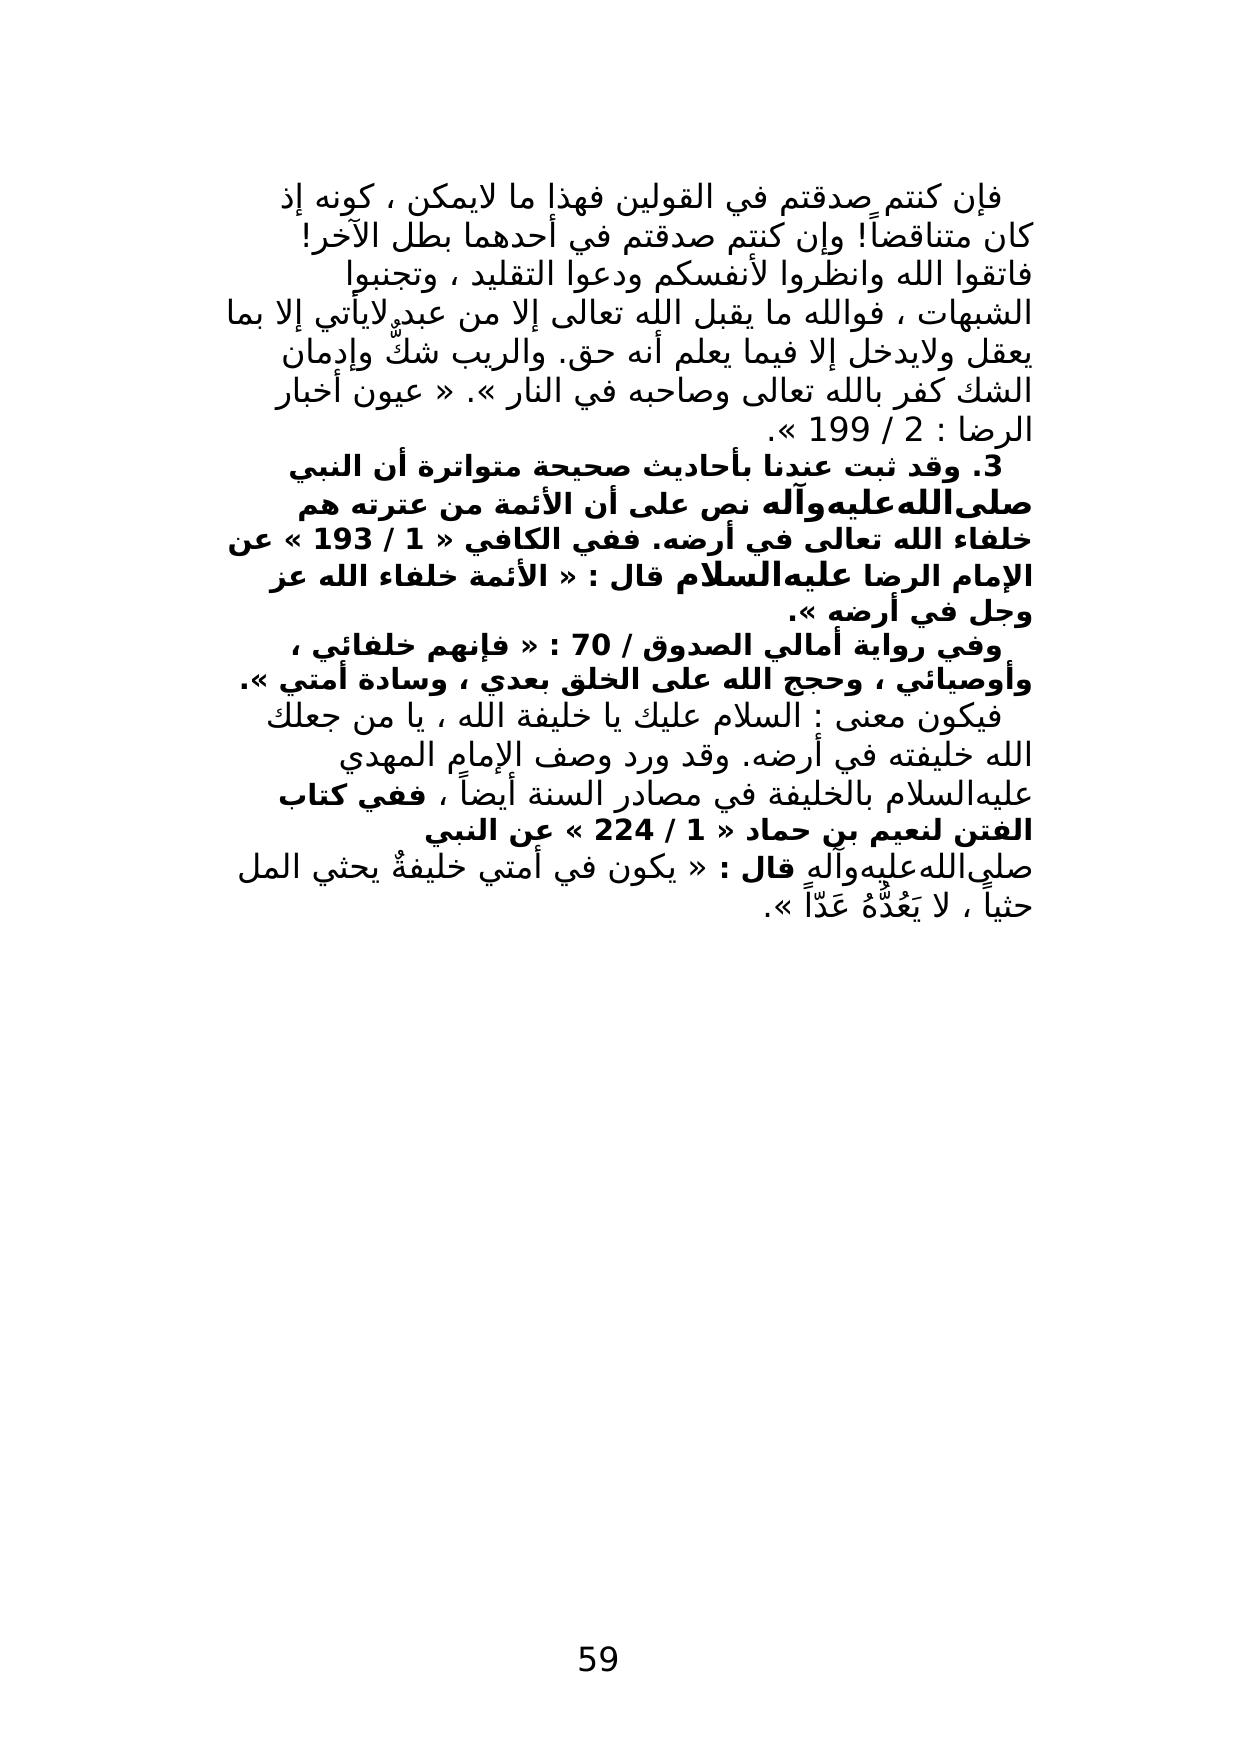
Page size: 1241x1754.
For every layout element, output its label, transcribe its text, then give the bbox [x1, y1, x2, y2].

text فإن كنتم صدقتم في القولين فهذا ما لايمكن ، كونه إذ كان متناقضاً! وإن كنتم صدقتم في أحدهما بطل الآخر! فاتقوا الله وانظروا لأنفسكم ودعوا التقليد ، وتجنبوا الشبهات ، فوالله ما يقبل الله تعالى إلا من عبد لايأتي إلا بما يعقل ولايدخل إلا فيما يعلم أنه حق. والريب شكٌّ وإدمان الشك كفر بالله تعالى وصاحبه في النار ». « عيون أخبار الرضا : 2 / 199 ». [222, 177, 1033, 449]
text 3. وقد ثبت عندنا بأحاديث صحيحة متواترة أن النبي صلى‌الله‌عليه‌وآله نص على أن الأئمة من عترته هم خلفاء الله تعالى في أرضه. ففي الكافي « 1 / 193 » عن الإمام الرضا عليه‌السلام قال : « الأئمة خلفاء الله عز وجل في أرضه ». [222, 449, 1033, 629]
text وفي رواية أمالي الصدوق / 70 : « فإنهم خلفائي ، وأوصيائي ، وحجج الله على الخلق بعدي ، وسادة أمتي ». [222, 629, 1033, 697]
text فيكون معنى : السلام عليك يا خليفة الله ، يا من جعلك الله خليفته في أرضه. وقد ورد وصف الإمام المهدي عليه‌السلام بالخليفة في مصادر السنة أيضاً ، ففي كتاب الفتن لنعيم بن حماد « 1 / 224 » عن النبي صلى‌الله‌عليه‌وآله قال : « يكون في أمتي خليفةٌ يحثي المل حثياً ، لا يَعُدُّهُ عَدّاً ». [222, 697, 1033, 925]
